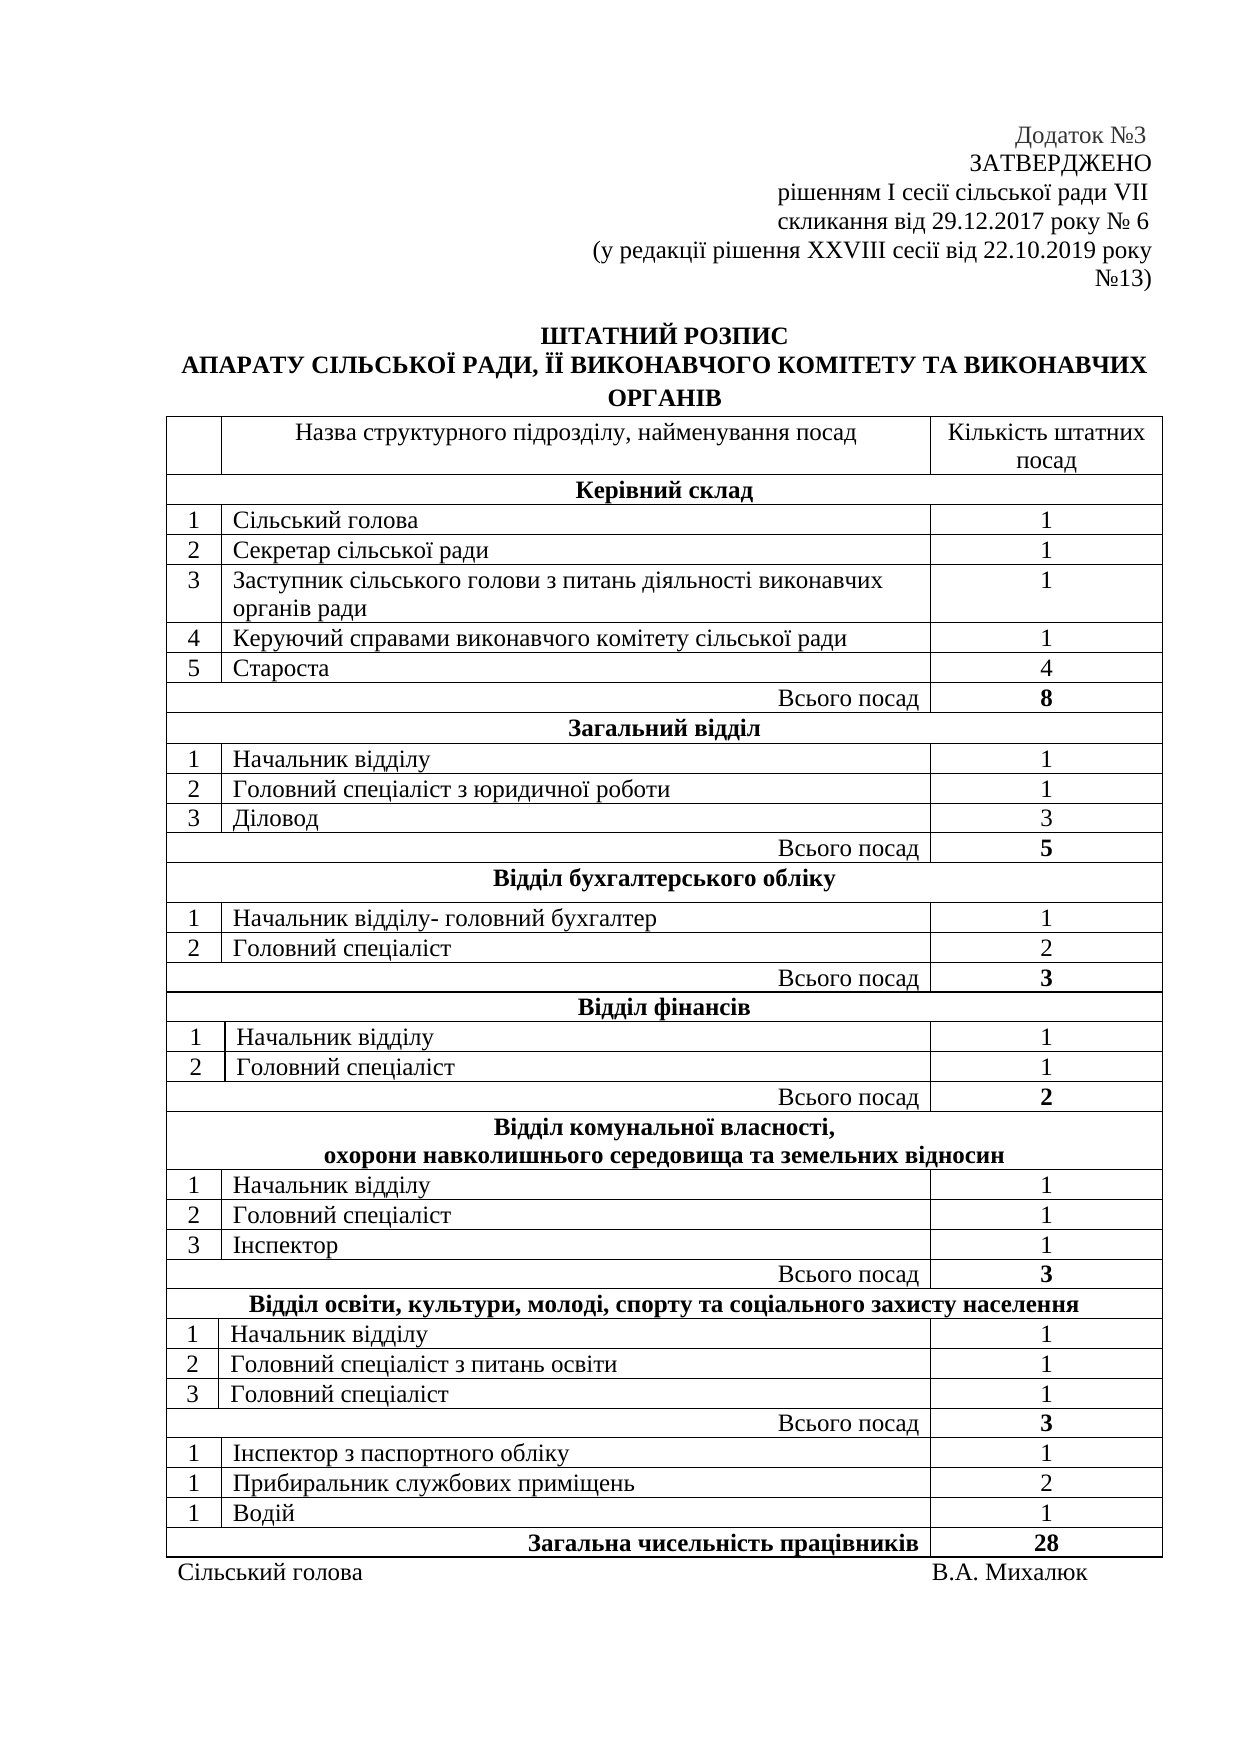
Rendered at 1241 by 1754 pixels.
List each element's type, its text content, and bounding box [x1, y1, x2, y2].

table_cell 1 [167, 744, 221, 773]
text АПАРАТУ СІЛЬСЬКОЇ РАДИ, ЇЇ ВИКОНАВЧОГО КОМІТЕТУ ТА ВИКОНАВЧИХ ОРГАНІВ [177, 350, 1152, 411]
table_cell 1 [931, 1022, 1162, 1051]
table_cell 1 [167, 1022, 224, 1051]
table_cell Головний спеціаліст з юридичної роботи [222, 774, 930, 802]
table_cell 1 [931, 1379, 1162, 1407]
table_header Кількість штатних посад [931, 417, 1162, 474]
table_cell 2 [931, 1082, 1162, 1111]
table_cell Всього посад [167, 1409, 930, 1437]
table_cell Начальник відділу [226, 1022, 930, 1051]
table_cell Головний спеціаліст [222, 933, 930, 962]
table_cell 1 [931, 565, 1162, 622]
table_cell 8 [931, 683, 1162, 712]
text Сільський голова В.А. Михалюк [177, 1558, 1152, 1586]
table_cell 1 [167, 1468, 221, 1497]
text (у редакції рішення ХXVІІІ сесії від 22.10.2019 року №13) [177, 235, 1152, 292]
table_cell 3 [931, 804, 1162, 832]
table_cell 1 [931, 505, 1162, 534]
table_cell Всього посад [167, 963, 930, 991]
table_cell Відділ комунальної власності, охорони навколишнього середовища та земельних відносин [167, 1112, 1162, 1169]
table_cell 1 [931, 1170, 1162, 1199]
table_cell Загальна чисельність працівників [167, 1528, 930, 1556]
table_cell 5 [167, 653, 221, 682]
table_cell 1 [931, 903, 1162, 932]
table_cell Всього посад [167, 683, 930, 712]
table_cell Головний спеціаліст [219, 1379, 930, 1407]
table_cell Керуючий справами виконавчого комітету сільської ради [222, 623, 930, 652]
table_cell 1 [931, 1438, 1162, 1467]
table_cell Інспектор з паспортного обліку [222, 1438, 930, 1467]
table_cell 2 [167, 1200, 221, 1229]
table_cell 1 [931, 1319, 1162, 1348]
table_cell Загальний відділ [167, 713, 1162, 743]
table_cell Відділ фінансів [167, 993, 1162, 1021]
table_cell Начальник відділу [222, 1170, 930, 1199]
text рішенням І сесії сільської ради VII [177, 177, 1152, 206]
table_cell 1 [931, 623, 1162, 652]
table_cell 1 [167, 1438, 221, 1467]
table_cell 2 [167, 535, 221, 564]
table_cell Керівний склад [167, 475, 1162, 504]
table_cell 2 [167, 933, 221, 962]
table_cell 2 [167, 1349, 218, 1378]
table_cell Водій [222, 1498, 930, 1527]
table_cell 4 [167, 623, 221, 652]
table_cell Начальник відділу- головний бухгалтер [222, 903, 930, 932]
table_cell 3 [931, 963, 1162, 991]
table_cell Секретар сільської ради [222, 535, 930, 564]
table_cell 2 [931, 1468, 1162, 1497]
table_cell 2 [931, 933, 1162, 962]
table_cell Начальник відділу [219, 1319, 930, 1348]
table_cell 3 [167, 1379, 218, 1407]
table_cell Заступник сільського голови з питань діяльності виконавчих органів ради [222, 565, 930, 622]
table_cell Діловод [222, 804, 930, 832]
table_cell 1 [931, 1498, 1162, 1527]
table_cell Начальник відділу [222, 744, 930, 773]
table_cell 3 [167, 804, 221, 832]
table_cell Сільський голова [222, 505, 930, 534]
table_cell 1 [931, 535, 1162, 564]
table_cell 1 [167, 1319, 218, 1348]
table_cell 1 [931, 1052, 1162, 1081]
table_cell 3 [931, 1260, 1162, 1288]
table_cell Староста [222, 653, 930, 682]
table_cell Головний спеціаліст [226, 1052, 930, 1081]
table_cell 4 [931, 653, 1162, 682]
table_header Назва структурного підрозділу, найменування посад [222, 417, 930, 474]
table_cell Прибиральник службових приміщень [222, 1468, 930, 1497]
table_cell Всього посад [167, 833, 930, 862]
table_cell Інспектор [222, 1230, 930, 1258]
table_cell 1 [931, 774, 1162, 802]
table_header [167, 417, 221, 474]
text скликання від 29.12.2017 року № 6 [177, 206, 1152, 235]
table_cell 1 [931, 744, 1162, 773]
text Додаток №3 [177, 118, 1152, 148]
table_cell Відділ бухгалтерського обліку [167, 863, 1162, 902]
table_cell Головний спеціаліст з питань освіти [219, 1349, 930, 1378]
table_cell Відділ освіти, культури, молоді, спорту та соціального захисту населення [167, 1289, 1162, 1318]
text Затверджено [177, 148, 1152, 177]
table_cell 2 [167, 774, 221, 802]
table_cell 3 [167, 565, 221, 622]
table_cell Всього посад [167, 1082, 930, 1111]
table_cell 3 [931, 1409, 1162, 1437]
table_cell 1 [167, 505, 221, 534]
table_cell 1 [931, 1200, 1162, 1229]
table_cell 3 [167, 1230, 221, 1258]
table_cell 1 [931, 1349, 1162, 1378]
table_cell 5 [931, 833, 1162, 862]
table_cell 1 [167, 1170, 221, 1199]
table_cell Всього посад [167, 1260, 930, 1288]
table_cell 2 [167, 1052, 224, 1081]
table_cell 1 [931, 1230, 1162, 1258]
table_cell 1 [167, 903, 221, 932]
text ШТАТНИЙ РОЗПИС [177, 321, 1152, 350]
table_cell Головний спеціаліст [222, 1200, 930, 1229]
table_cell 28 [931, 1528, 1162, 1556]
table_cell 1 [167, 1498, 221, 1527]
